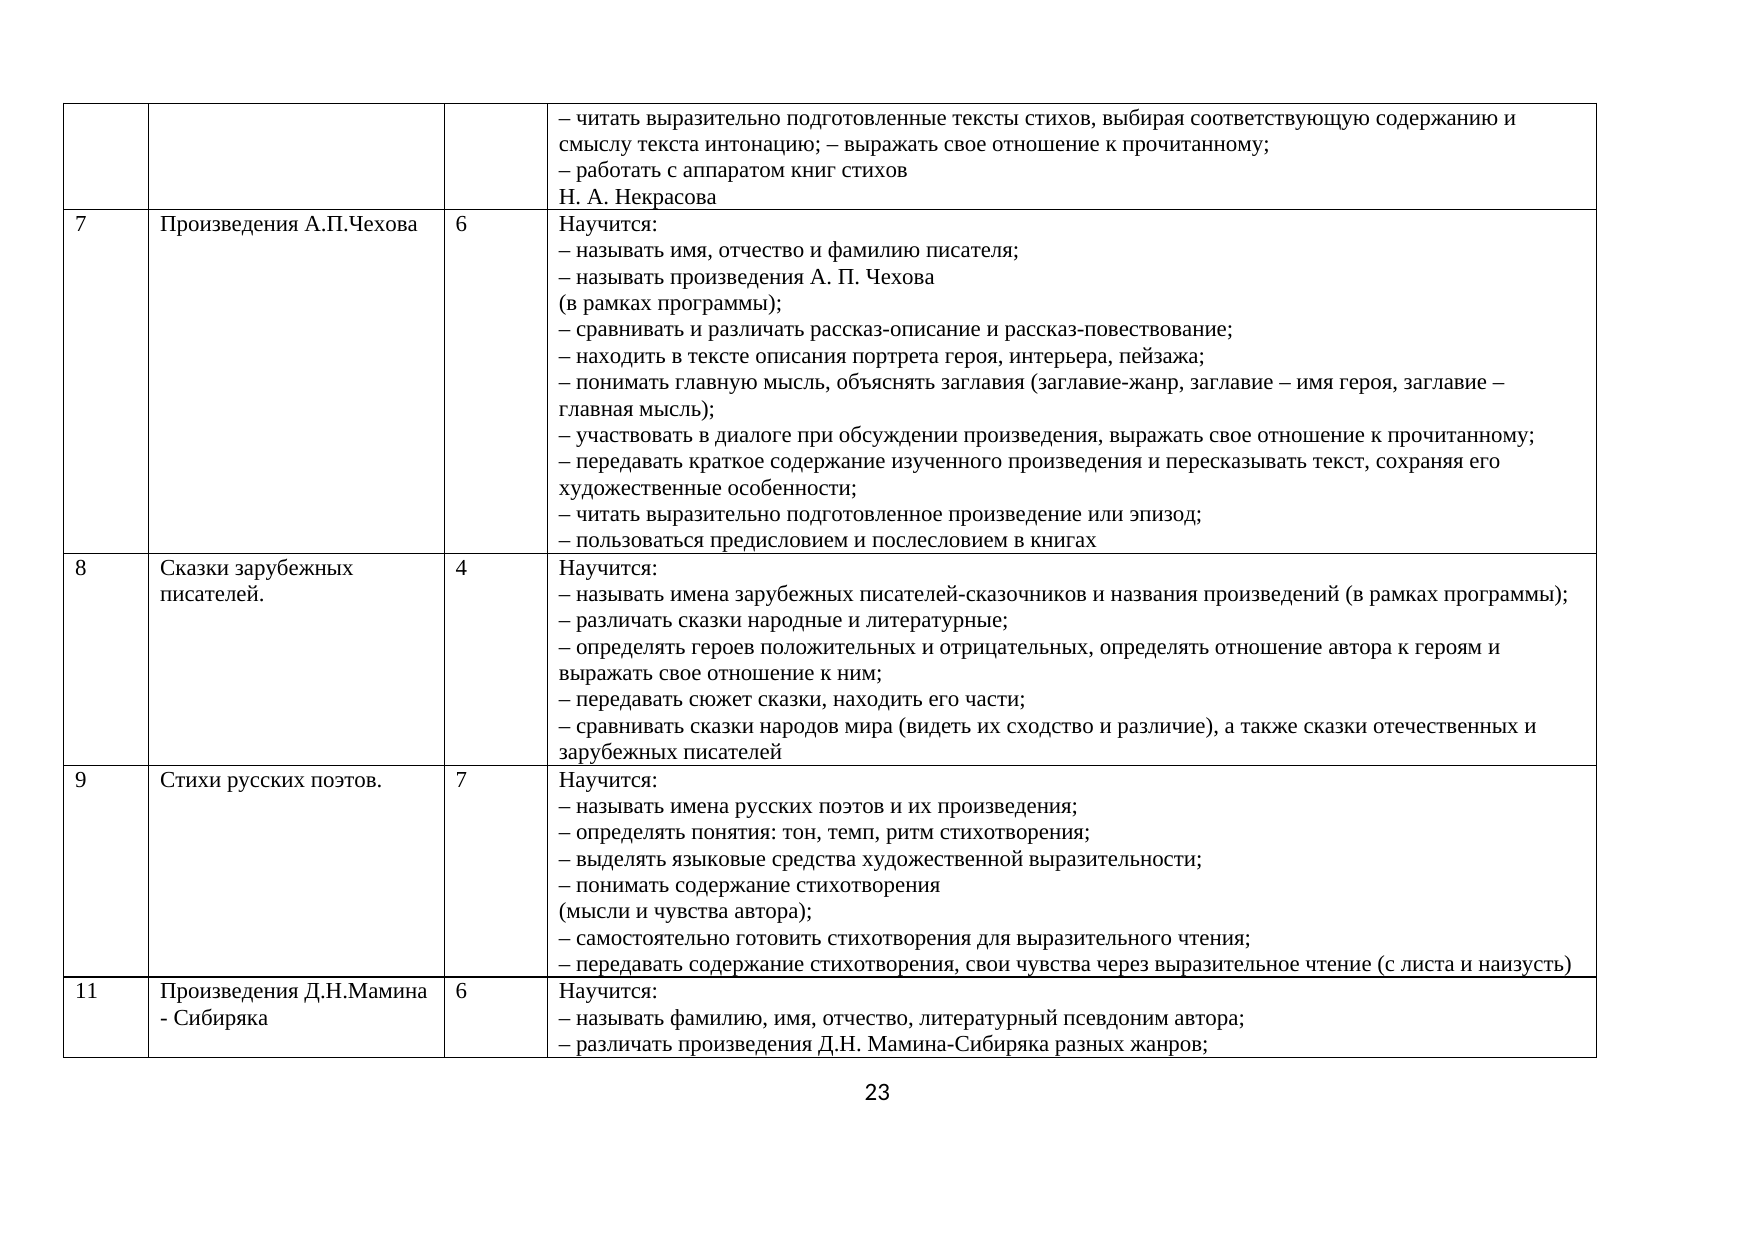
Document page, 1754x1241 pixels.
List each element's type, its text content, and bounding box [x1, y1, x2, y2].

table_cell 6 [64, 104, 148, 209]
table_cell Научится: – называть имена зарубежных писателей-сказочников и названия произведений (в рамках программы); – различать сказки народные и литературные; – определять героев положительных и отрицательных, определять отношение автора к героям и выражать свое отношение к ним; – передавать сюжет сказки, находить его части; – сравнивать сказки народов мира (видеть их сходство и различие), а также сказки отечественных и зарубежных писателей [548, 554, 1596, 764]
table_cell 7 [445, 104, 547, 209]
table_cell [149, 104, 444, 209]
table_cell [149, 978, 444, 1057]
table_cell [548, 978, 1596, 1057]
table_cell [548, 104, 1596, 209]
table_cell 6 [445, 210, 547, 553]
table_cell 7 [64, 210, 148, 553]
table_cell Научится: – называть имя, отчество и фамилию писателя; – называть произведения А. П. Чехова (в рамках программы); – сравнивать и различать рассказ-описание и рассказ-повествование; – находить в тексте описания портрета героя, интерьера, пейзажа; – понимать главную мысль, объяснять заглавия (заглавие-жанр, заглавие – имя героя, заглавие – главная мысль); – участвовать в диалоге при обсуждении произведения, выражать свое отношение к прочитанному; – передавать краткое содержание изученного произведения и пересказывать текст, сохраняя его художественные особенности; – читать выразительно подготовленное произведение или эпизод; – пользоваться предисловием и послесловием в книгах [548, 210, 1596, 553]
table_cell Стихи русских поэтов. [149, 766, 444, 976]
table_cell 8 [64, 554, 148, 764]
table_cell Сказки зарубежных писателей. [149, 554, 444, 764]
table_cell 11 [64, 978, 148, 1057]
table_cell 9 [64, 766, 148, 976]
table_cell Научится: – называть имена русских поэтов и их произведения; – определять понятия: тон, темп, ритм стихотворения; – выделять языковые средства художественной выразительности; – понимать содержание стихотворения (мысли и чувства автора); – самостоятельно готовить стихотворения для выразительного чтения; – передавать содержание стихотворения, свои чувства через выразительное чтение (с листа и наизусть) [548, 766, 1596, 976]
table_cell Произведения А.П.Чехова [149, 210, 444, 553]
table_cell 6 [445, 978, 547, 1057]
table_cell 4 [445, 554, 547, 764]
table_cell 7 [445, 766, 547, 976]
